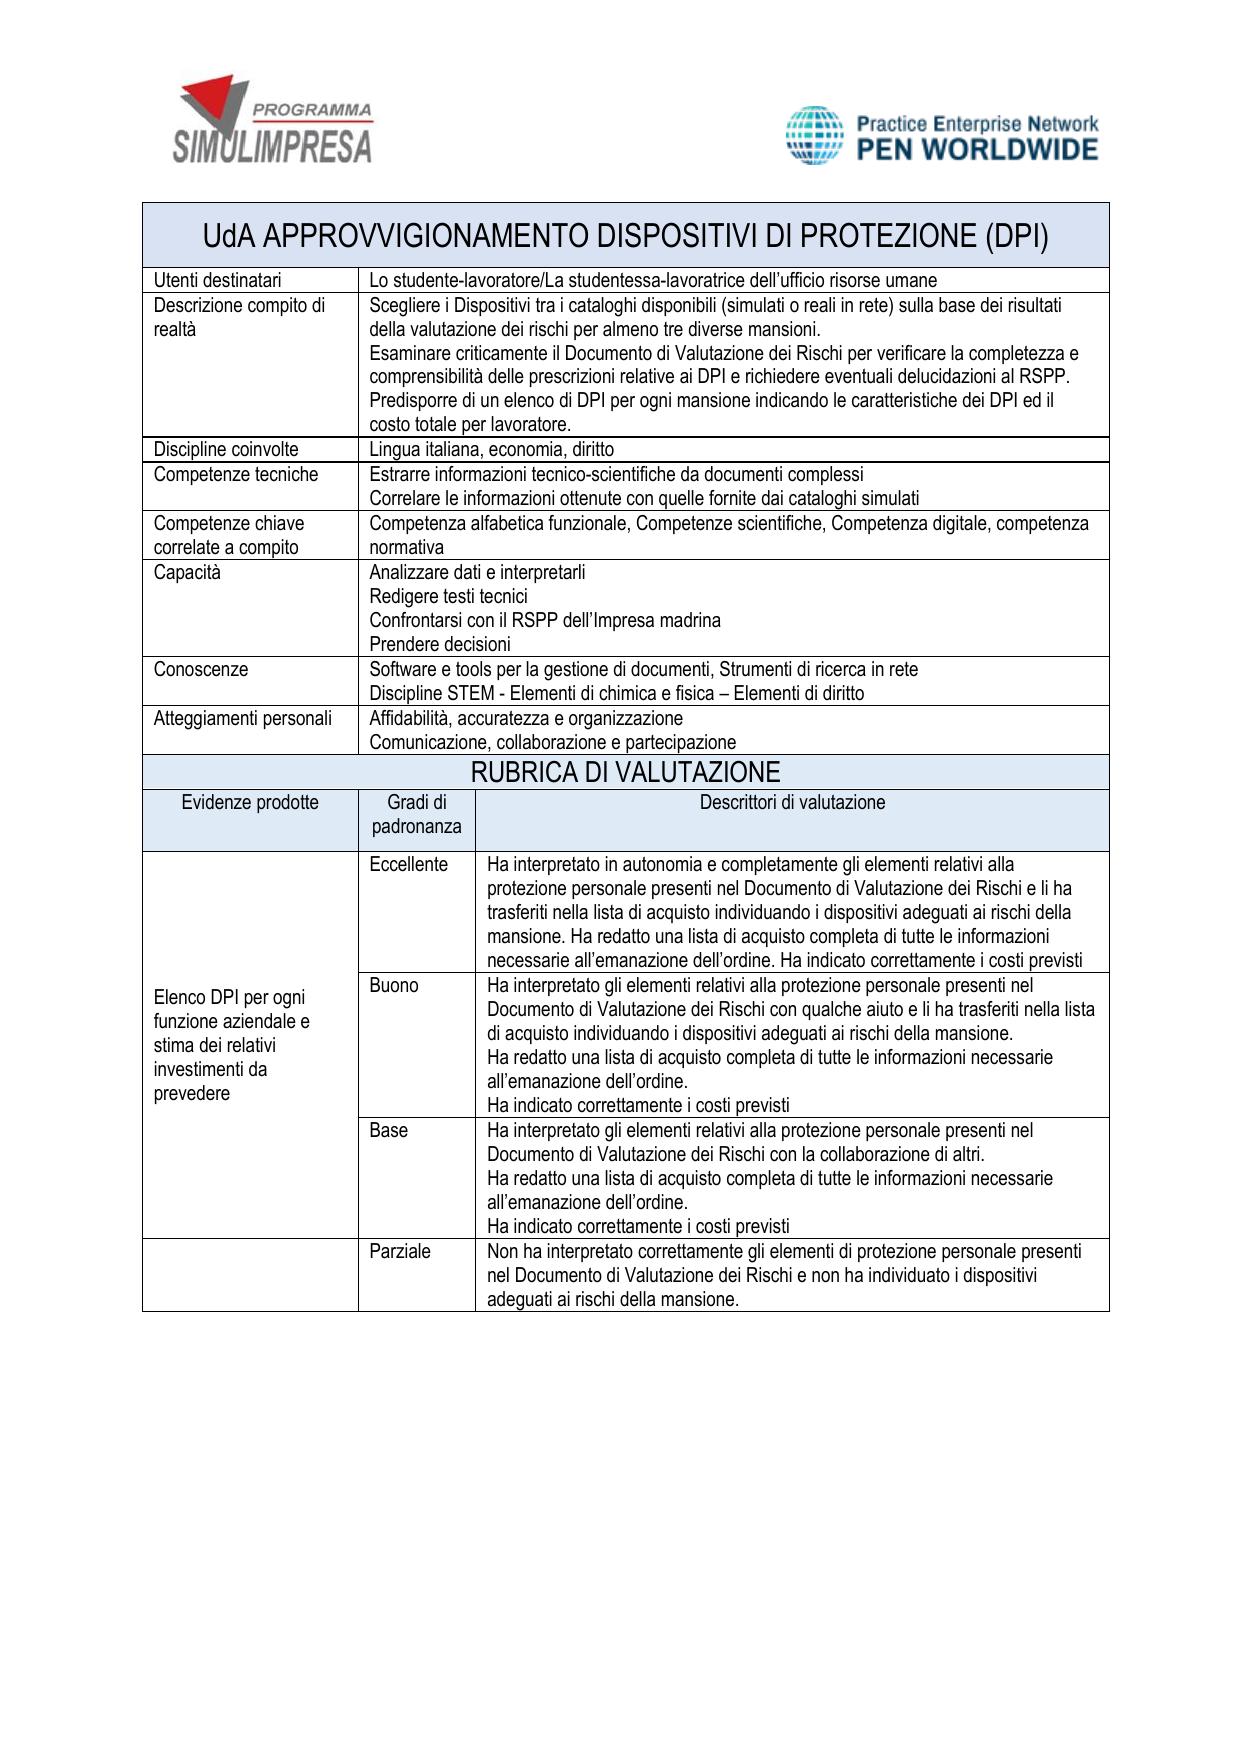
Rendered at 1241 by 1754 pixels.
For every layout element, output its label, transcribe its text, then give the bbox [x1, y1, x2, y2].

table_cell Buono [359, 973, 475, 1117]
table_cell Discipline coinvolte [143, 438, 358, 461]
table_cell Conoscenze [143, 657, 358, 705]
table_cell Elenco DPI per ogni funzione aziendale e stima dei relativi investimenti da prevedere [143, 852, 358, 1238]
table_cell Ha interpretato gli elementi relativi alla protezione personale presenti nel Documento di Valutazione dei Rischi con la collaborazione di altri. Ha redatto una lista di acquisto completa di tutte le informazioni necessarie all’emanazione dell’ordine. Ha indicato correttamente i costi previsti [476, 1118, 1109, 1238]
table_cell [143, 1239, 358, 1311]
table_cell Capacità [143, 560, 358, 656]
table_cell Eccellente [359, 852, 475, 972]
table_cell Lo studente-lavoratore/La studentessa-lavoratrice dell’ufficio risorse umane [359, 268, 1109, 292]
table_header UdA APPROVVIGIONAMENTO DISPOSITIVI DI PROTEZIONE (DPI) [143, 203, 1109, 267]
table_cell Descrizione compito di realtà [143, 293, 358, 436]
table_cell Utenti destinatari [143, 268, 358, 292]
picture [786, 106, 1099, 165]
table_cell Non ha interpretato correttamente gli elementi di protezione personale presenti nel Documento di Valutazione dei Rischi e non ha individuato i dispositivi adeguati ai rischi della mansione. [476, 1239, 1109, 1311]
table_cell Software e tools per la gestione di documenti, Strumenti di ricerca in rete Discipline STEM - Elementi di chimica e fisica – Elementi di diritto [359, 657, 1109, 705]
picture [141, 61, 413, 169]
table_cell Competenze chiave correlate a compito [143, 511, 358, 559]
table_cell Analizzare dati e interpretarli Redigere testi tecnici Confrontarsi con il RSPP dell’Impresa madrina Prendere decisioni [359, 560, 1109, 656]
table_cell Scegliere i Dispositivi tra i cataloghi disponibili (simulati o reali in rete) sulla base dei risultati della valutazione dei rischi per almeno tre diverse mansioni. Esaminare criticamente il Documento di Valutazione dei Rischi per verificare la completezza e comprensibilità delle prescrizioni relative ai DPI e richiedere eventuali delucidazioni al RSPP. Predisporre di un elenco di DPI per ogni mansione indicando le caratteristiche dei DPI ed il costo totale per lavoratore. [359, 293, 1109, 436]
table_cell Parziale [359, 1239, 475, 1311]
table_cell Atteggiamenti personali [143, 706, 358, 754]
table_cell Estrarre informazioni tecnico-scientifiche da documenti complessi Correlare le informazioni ottenute con quelle fornite dai cataloghi simulati [359, 463, 1109, 510]
table_cell Gradi di padronanza [359, 790, 475, 851]
table_cell Descrittori di valutazione [476, 790, 1109, 851]
table_cell Competenza alfabetica funzionale, Competenze scientifiche, Competenza digitale, competenza normativa [359, 511, 1109, 559]
table_cell Ha interpretato in autonomia e completamente gli elementi relativi alla protezione personale presenti nel Documento di Valutazione dei Rischi e li ha trasferiti nella lista di acquisto individuando i dispositivi adeguati ai rischi della mansione. Ha redatto una lista di acquisto completa di tutte le informazioni necessarie all’emanazione dell’ordine. Ha indicato correttamente i costi previsti [476, 852, 1109, 972]
table_cell Lingua italiana, economia, diritto [359, 438, 1109, 461]
table_cell Base [359, 1118, 475, 1238]
table_cell Ha interpretato gli elementi relativi alla protezione personale presenti nel Documento di Valutazione dei Rischi con qualche aiuto e li ha trasferiti nella lista di acquisto individuando i dispositivi adeguati ai rischi della mansione. Ha redatto una lista di acquisto completa di tutte le informazioni necessarie all’emanazione dell’ordine. Ha indicato correttamente i costi previsti [476, 973, 1109, 1117]
table_cell Competenze tecniche [143, 463, 358, 510]
table_cell RUBRICA DI VALUTAZIONE [143, 755, 1109, 788]
table_cell Affidabilità, accuratezza e organizzazione Comunicazione, collaborazione e partecipazione [359, 706, 1109, 754]
table_cell Evidenze prodotte [143, 790, 358, 851]
